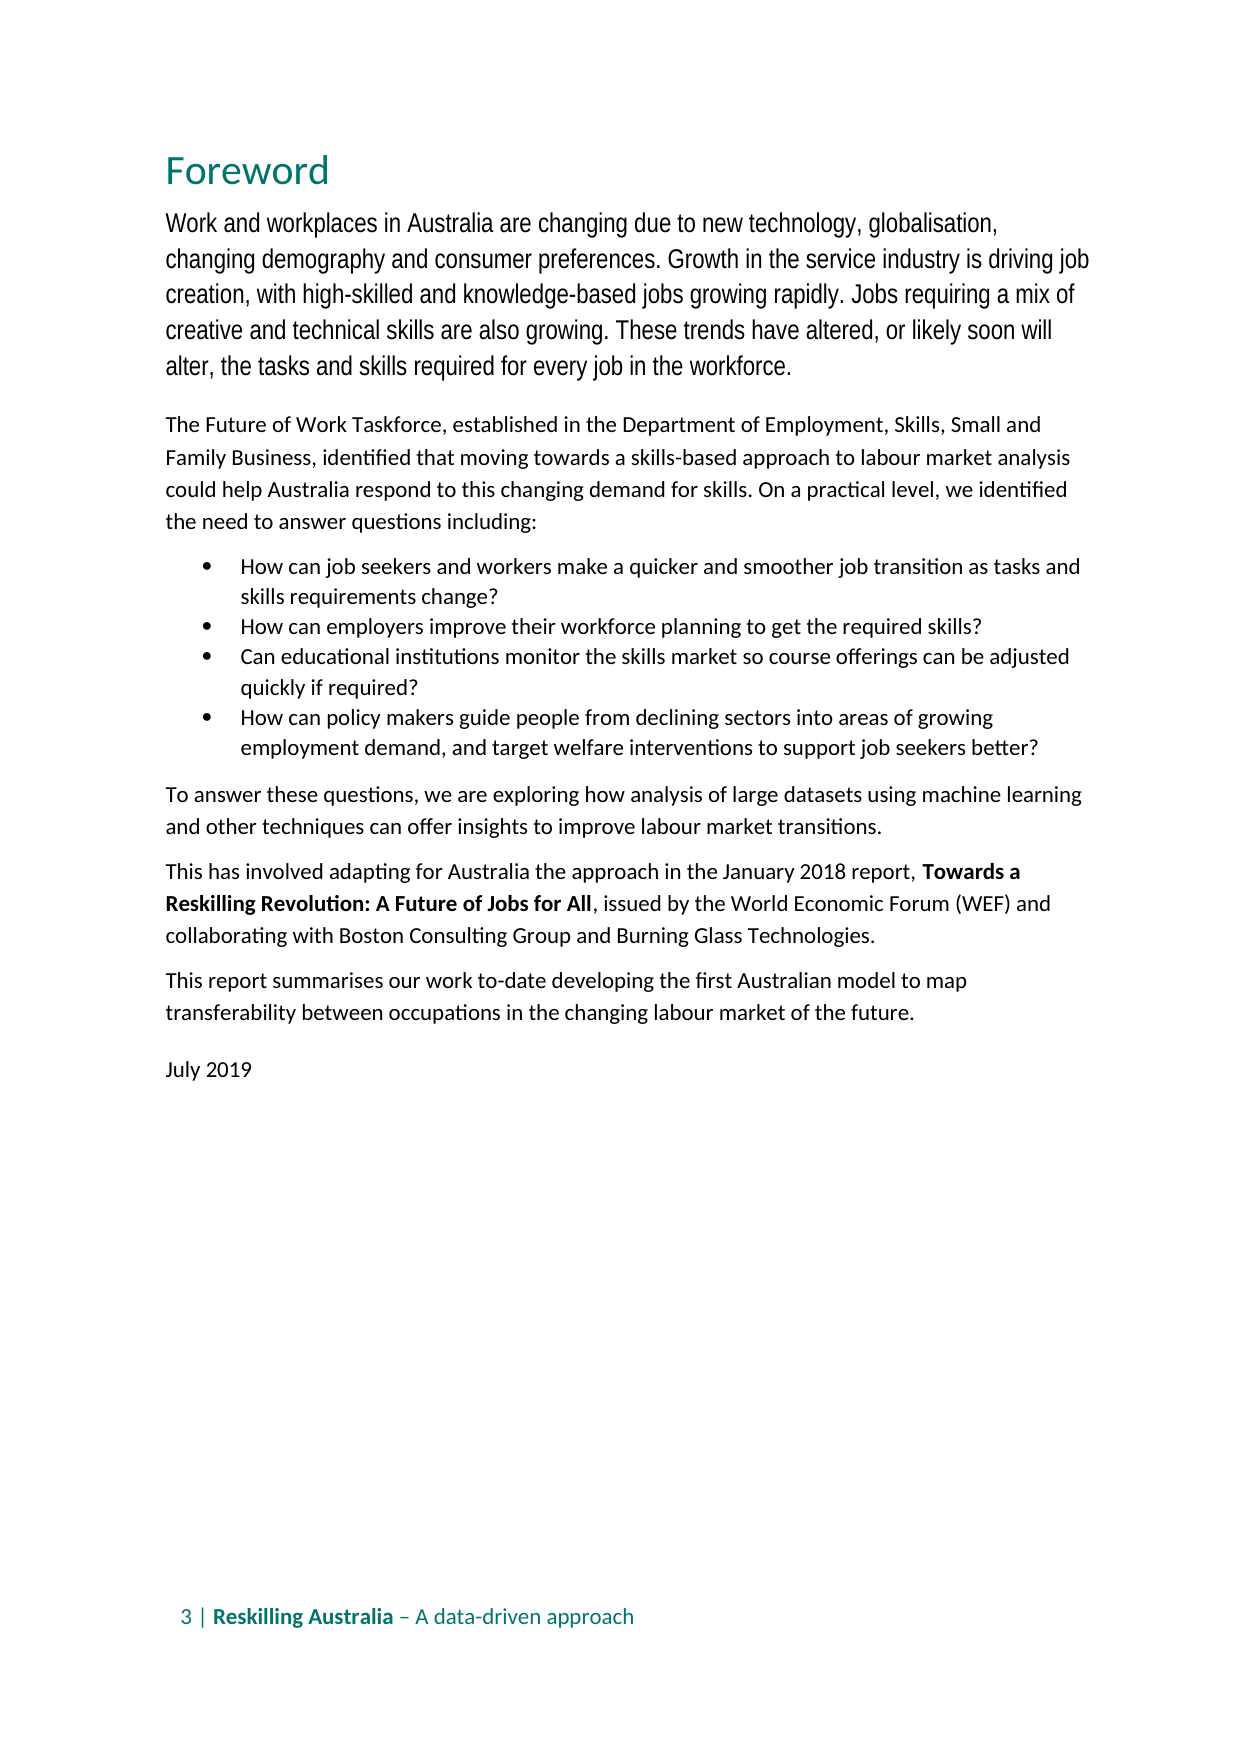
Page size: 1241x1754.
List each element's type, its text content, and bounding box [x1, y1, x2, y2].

list How can employers improve their workforce planning to get the required skills? [203, 612, 1090, 640]
text July 2019 [165, 1055, 1090, 1083]
text This report summarises our work to-date developing the first Australian model to map transferability between occupations in the changing labour market of the future. [165, 966, 1090, 1026]
text To answer these questions, we are exploring how analysis of large datasets using machine learning and other techniques can offer insights to improve labour market transitions. [165, 780, 1090, 840]
text This has involved adapting for Australia the approach in the January 2018 report, Towards a Reskilling Revolution: A Future of Jobs for All, issued by the World Economic Forum (WEF) and collaborating with Boston Consulting Group and Burning Glass Technologies. [165, 857, 1090, 949]
list Can educational institutions monitor the skills market so course offerings can be adjusted quickly if required? [203, 642, 1090, 701]
list How can policy makers guide people from declining sectors into areas of growing employment demand, and target welfare interventions to support job seekers better? [203, 703, 1090, 761]
text The Future of Work Taskforce, established in the Department of Employment, Skills, Small and Family Business, identified that moving towards a skills-based approach to labour market analysis could help Australia respond to this changing demand for skills. On a practical level, we identified the need to answer questions including: [165, 411, 1090, 535]
subtitle Foreword [165, 144, 1090, 195]
text Work and workplaces in Australia are changing due to new technology, globalisation, changing demography and consumer preferences. Growth in the service industry is driving job creation, with high-skilled and knowledge-based jobs growing rapidly. Jobs requiring a mix of creative and technical skills are also growing. These trends have altered, or likely soon will alter, the tasks and skills required for every job in the workforce. [165, 207, 1090, 381]
list How can job seekers and workers make a quicker and smoother job transition as tasks and skills requirements change? [203, 552, 1090, 610]
